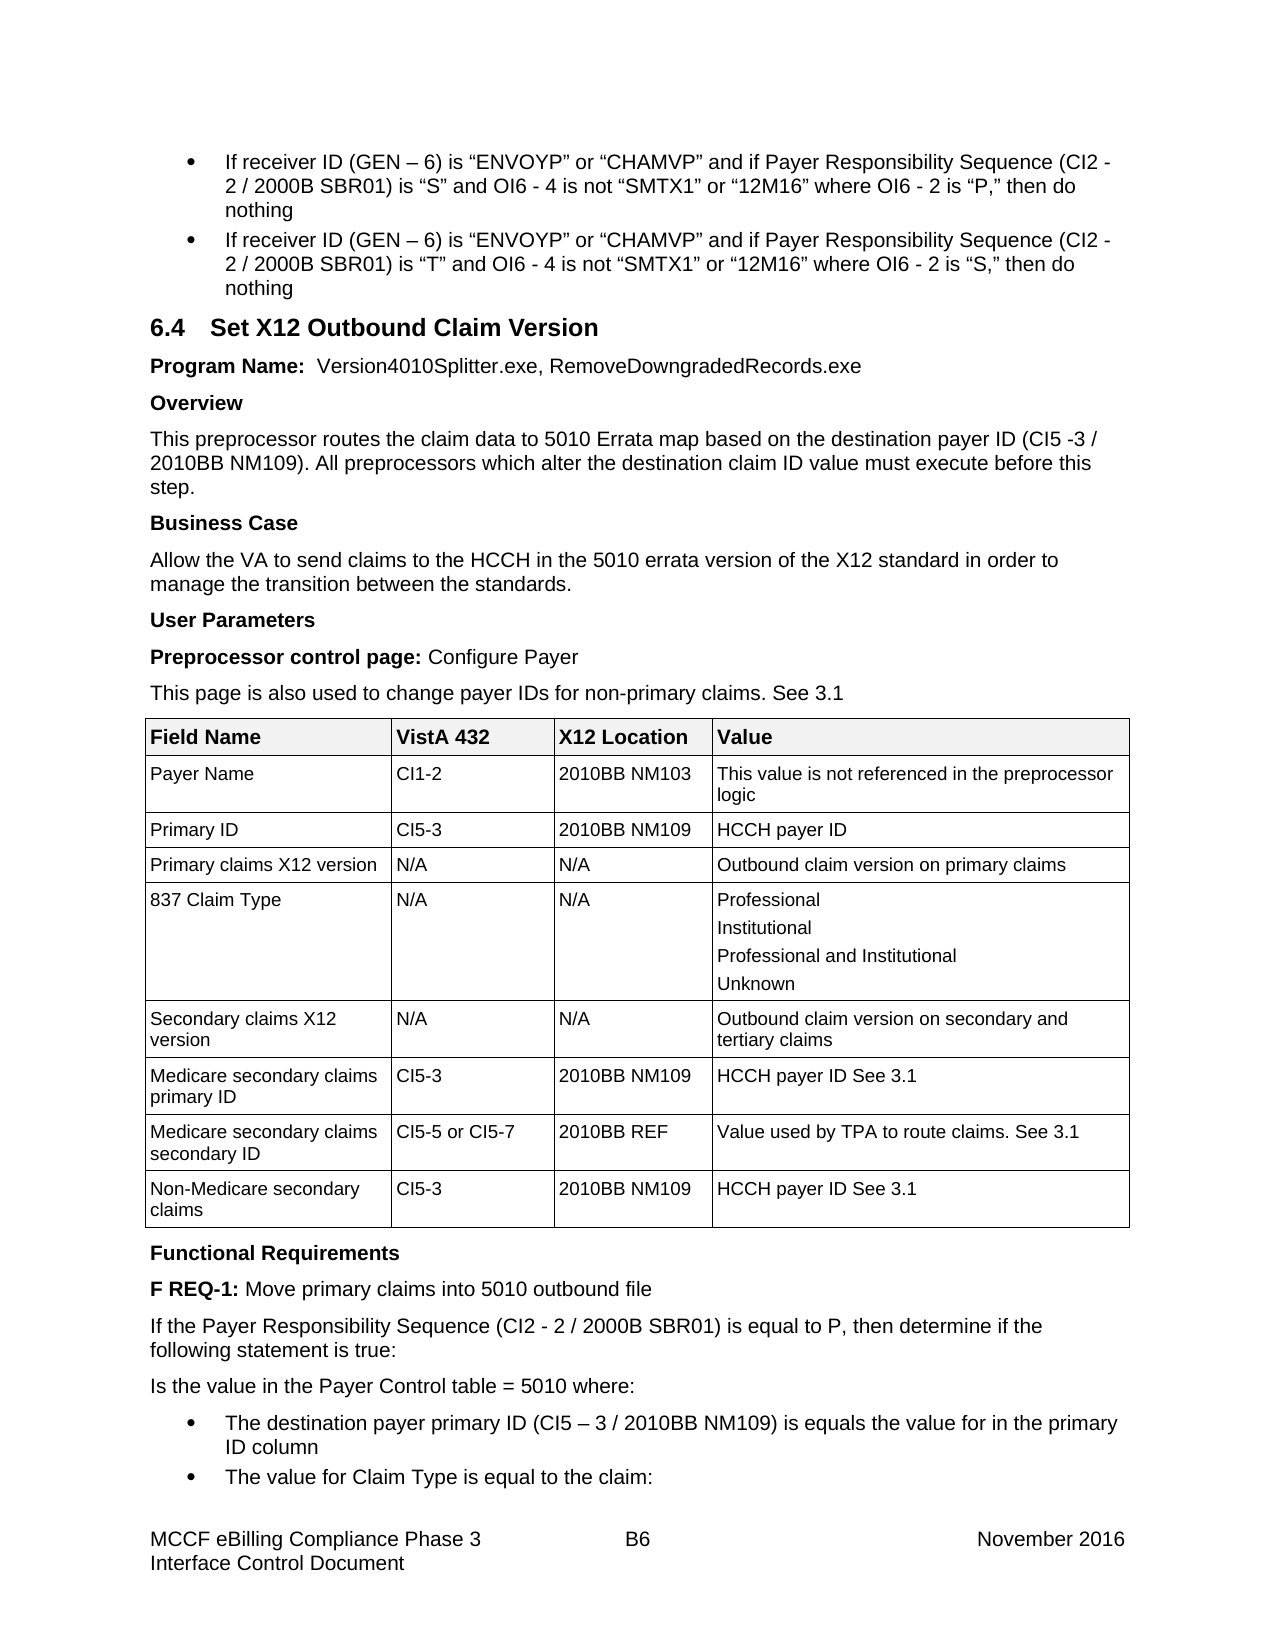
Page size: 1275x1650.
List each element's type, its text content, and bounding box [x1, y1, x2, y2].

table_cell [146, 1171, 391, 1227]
subtitle Set X12 Outbound Claim Version [150, 313, 1125, 341]
text The destination payer primary ID (CI5 – 3 / 2010BB NM109) is equals the value for in the primary ID column [187, 1410, 1125, 1458]
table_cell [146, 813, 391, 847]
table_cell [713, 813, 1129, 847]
text This preprocessor routes the claim data to 5010 Errata map based on the destination payer ID (CI5 -3 / 2010BB NM109). All preprocessors which alter the destination claim ID value must execute before this step. [150, 427, 1125, 499]
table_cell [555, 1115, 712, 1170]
text This page is also used to change payer IDs for non-primary claims. See 3.1 [150, 681, 1125, 705]
text If receiver ID (GEN – 6) is “ENVOYP” or “CHAMVP” and if Payer Responsibility Sequence (CI2 - 2 / 2000B SBR01) is “S” and OI6 - 4 is not “SMTX1” or “12M16” where OI6 - 2 is “P,” then do nothing [187, 150, 1125, 222]
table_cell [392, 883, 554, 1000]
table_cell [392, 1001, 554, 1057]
text Is the value in the Payer Control table = 5010 where: [150, 1374, 1125, 1398]
text If the Payer Responsibility Sequence (CI2 - 2 / 2000B SBR01) is equal to P, then determine if the following statement is true: [150, 1313, 1125, 1361]
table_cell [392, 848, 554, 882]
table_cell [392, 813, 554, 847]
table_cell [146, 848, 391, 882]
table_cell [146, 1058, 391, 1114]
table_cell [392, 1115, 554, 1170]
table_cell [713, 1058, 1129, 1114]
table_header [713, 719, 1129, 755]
text Preprocessor control page: Configure Payer [150, 644, 1125, 668]
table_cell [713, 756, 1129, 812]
text Business Case [150, 511, 1125, 535]
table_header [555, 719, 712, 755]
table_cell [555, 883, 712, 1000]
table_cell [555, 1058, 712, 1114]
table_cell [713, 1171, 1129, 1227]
text Functional Requirements [150, 1241, 1125, 1264]
text The value for Claim Type is equal to the claim: [187, 1465, 1125, 1489]
text User Parameters [150, 608, 1125, 632]
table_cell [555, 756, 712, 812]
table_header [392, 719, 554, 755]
text F REQ-1: Move primary claims into 5010 outbound file [150, 1277, 1125, 1301]
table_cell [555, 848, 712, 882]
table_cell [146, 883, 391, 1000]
text Program Name: Version4010Splitter.exe, RemoveDowngradedRecords.exe [150, 354, 1125, 378]
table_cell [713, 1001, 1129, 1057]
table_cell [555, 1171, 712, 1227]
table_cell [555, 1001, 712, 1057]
text Overview [150, 390, 1125, 414]
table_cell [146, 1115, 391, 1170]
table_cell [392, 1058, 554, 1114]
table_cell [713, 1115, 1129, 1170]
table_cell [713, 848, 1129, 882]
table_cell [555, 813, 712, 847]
text Allow the VA to send claims to the HCCH in the 5010 errata version of the X12 standard in order to manage the transition between the standards. [150, 548, 1125, 596]
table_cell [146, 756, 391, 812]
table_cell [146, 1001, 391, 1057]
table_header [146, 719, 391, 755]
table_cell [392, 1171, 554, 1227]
text If receiver ID (GEN – 6) is “ENVOYP” or “CHAMVP” and if Payer Responsibility Sequence (CI2 - 2 / 2000B SBR01) is “T” and OI6 - 4 is not “SMTX1” or “12M16” where OI6 - 2 is “S,” then do nothing [187, 228, 1125, 300]
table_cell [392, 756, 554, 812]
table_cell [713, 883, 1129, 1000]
